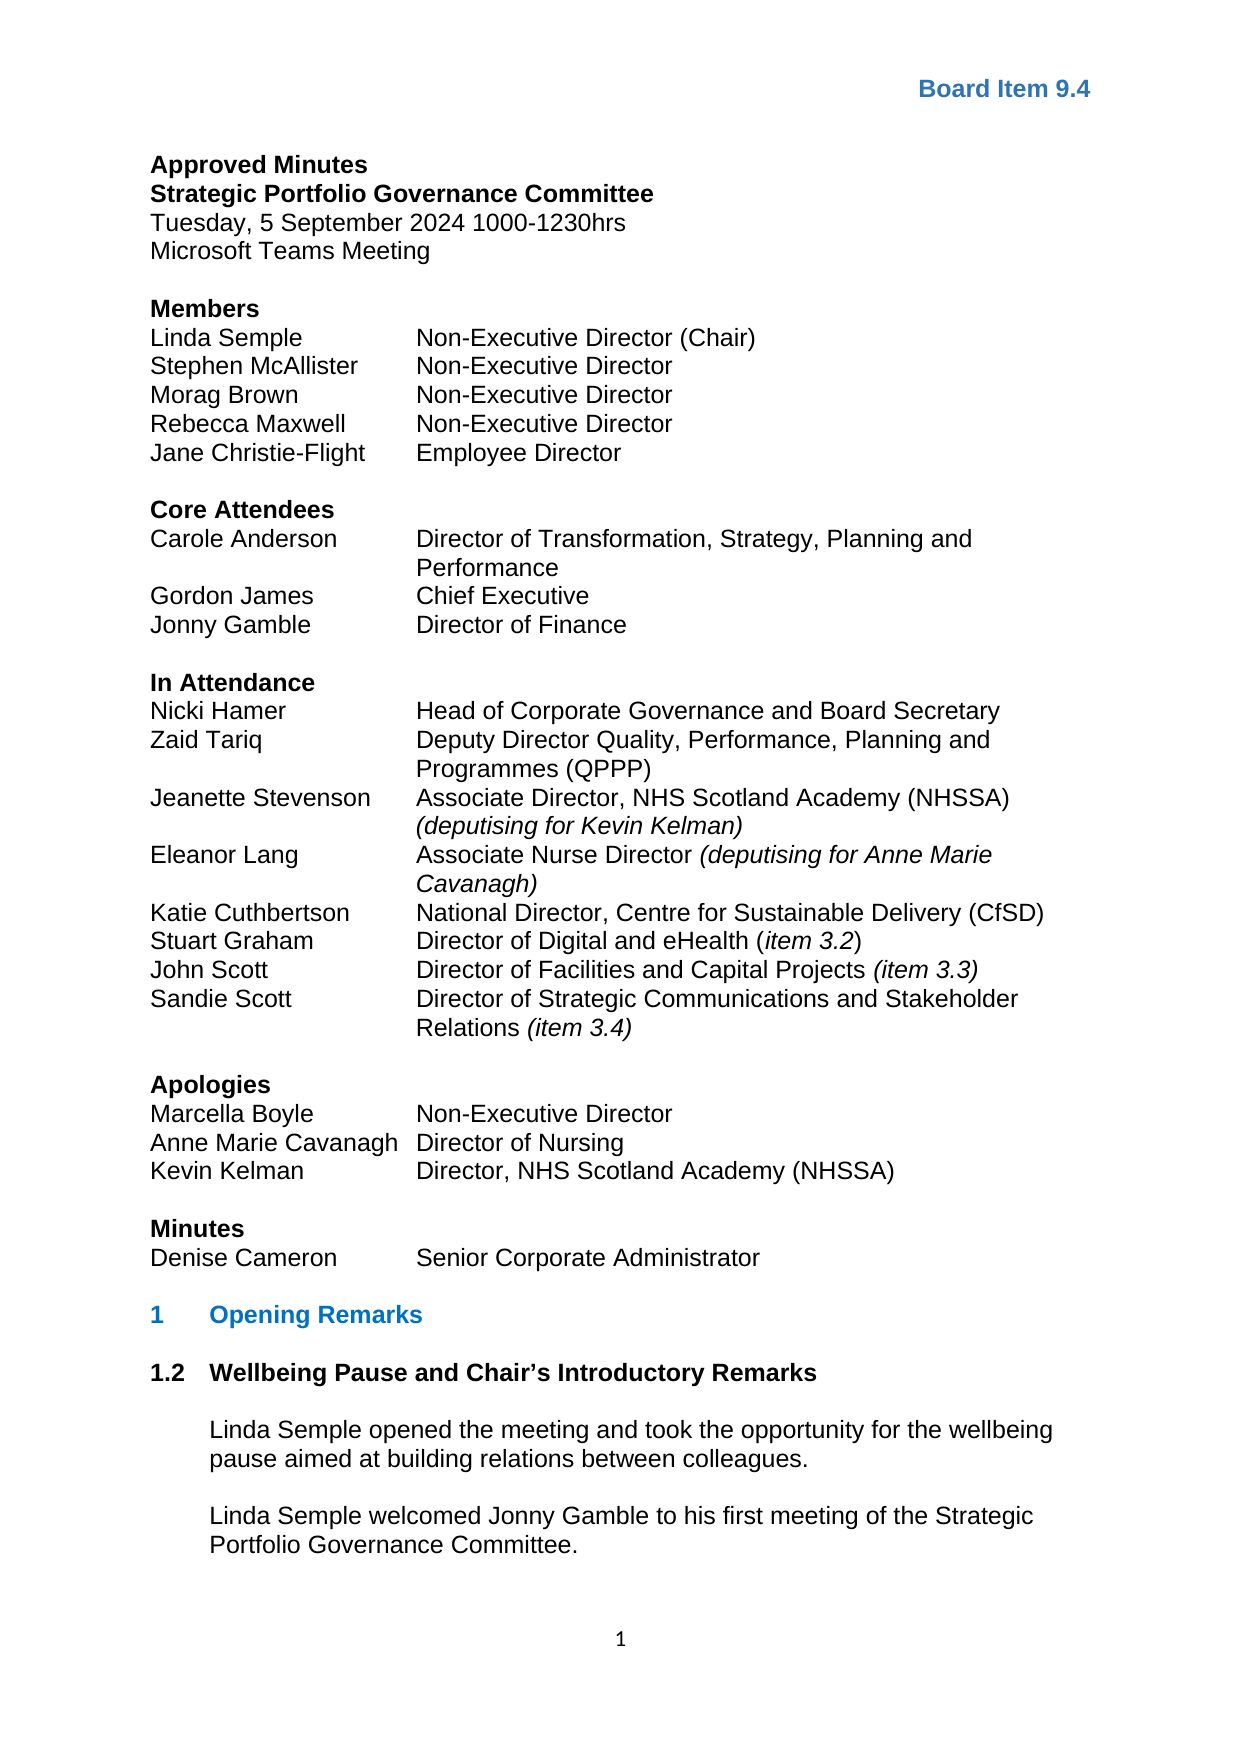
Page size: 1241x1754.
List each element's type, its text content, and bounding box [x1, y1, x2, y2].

text Microsoft Teams Meeting [150, 236, 1090, 265]
text Approved Minutes [150, 150, 1090, 179]
text Morag Brown Non-Executive Director [150, 380, 1090, 409]
text Jeanette Stevenson Associate Director, NHS Scotland Academy (NHSSA) (deputising for Kevin Kelman) [150, 782, 1090, 840]
text Eleanor Lang Associate Nurse Director (deputising for Anne Marie Cavanagh) [150, 840, 1090, 897]
text Apologies [150, 1070, 1090, 1099]
text Kevin Kelman Director, NHS Scotland Academy (NHSSA) [150, 1156, 1090, 1185]
text Linda Semple welcomed Jonny Gamble to his first meeting of the Strategic Portfolio Governance Committee. [209, 1501, 1090, 1559]
text Tuesday, 5 September 2024 1000-1230hrs [150, 207, 1090, 236]
text Rebecca Maxwell Non-Executive Director [150, 409, 1090, 437]
text Strategic Portfolio Governance Committee [150, 179, 1090, 207]
text Core Attendees [150, 495, 1090, 524]
text Linda Semple opened the meeting and took the opportunity for the wellbeing pause aimed at building relations between colleagues. [150, 1415, 1090, 1472]
text Gordon James Chief Executive [150, 581, 1090, 610]
text Stuart Graham Director of Digital and eHealth (item 3.2) [150, 926, 1090, 955]
text John Scott Director of Facilities and Capital Projects (item 3.3) [150, 955, 1090, 984]
text Anne Marie Cavanagh Director of Nursing [150, 1127, 1090, 1156]
text Katie Cuthbertson National Director, Centre for Sustainable Delivery (CfSD) [150, 897, 1090, 926]
text 1.2 Wellbeing Pause and Chair’s Introductory Remarks [150, 1357, 1090, 1386]
text Jane Christie-Flight Employee Director [150, 437, 1090, 466]
text Sandie Scott Director of Strategic Communications and Stakeholder Relations (item 3.4) [150, 984, 1090, 1041]
text Marcella Boyle Non-Executive Director [150, 1099, 1090, 1127]
text Minutes [150, 1214, 1110, 1242]
list Opening Remarks [150, 1300, 1090, 1329]
text Nicki Hamer Head of Corporate Governance and Board Secretary [150, 696, 1090, 725]
text Members [150, 294, 1090, 322]
text Stephen McAllister Non-Executive Director [150, 351, 1090, 380]
text Zaid Tariq Deputy Director Quality, Performance, Planning and Programmes (QPPP) [150, 725, 1090, 782]
text In Attendance [150, 667, 1090, 696]
text Denise Cameron Senior Corporate Administrator [150, 1242, 1090, 1271]
text Linda Semple Non-Executive Director (Chair) [150, 322, 1090, 351]
text Carole Anderson Director of Transformation, Strategy, Planning and Performance [150, 524, 1090, 581]
text Jonny Gamble Director of Finance [150, 610, 1090, 639]
